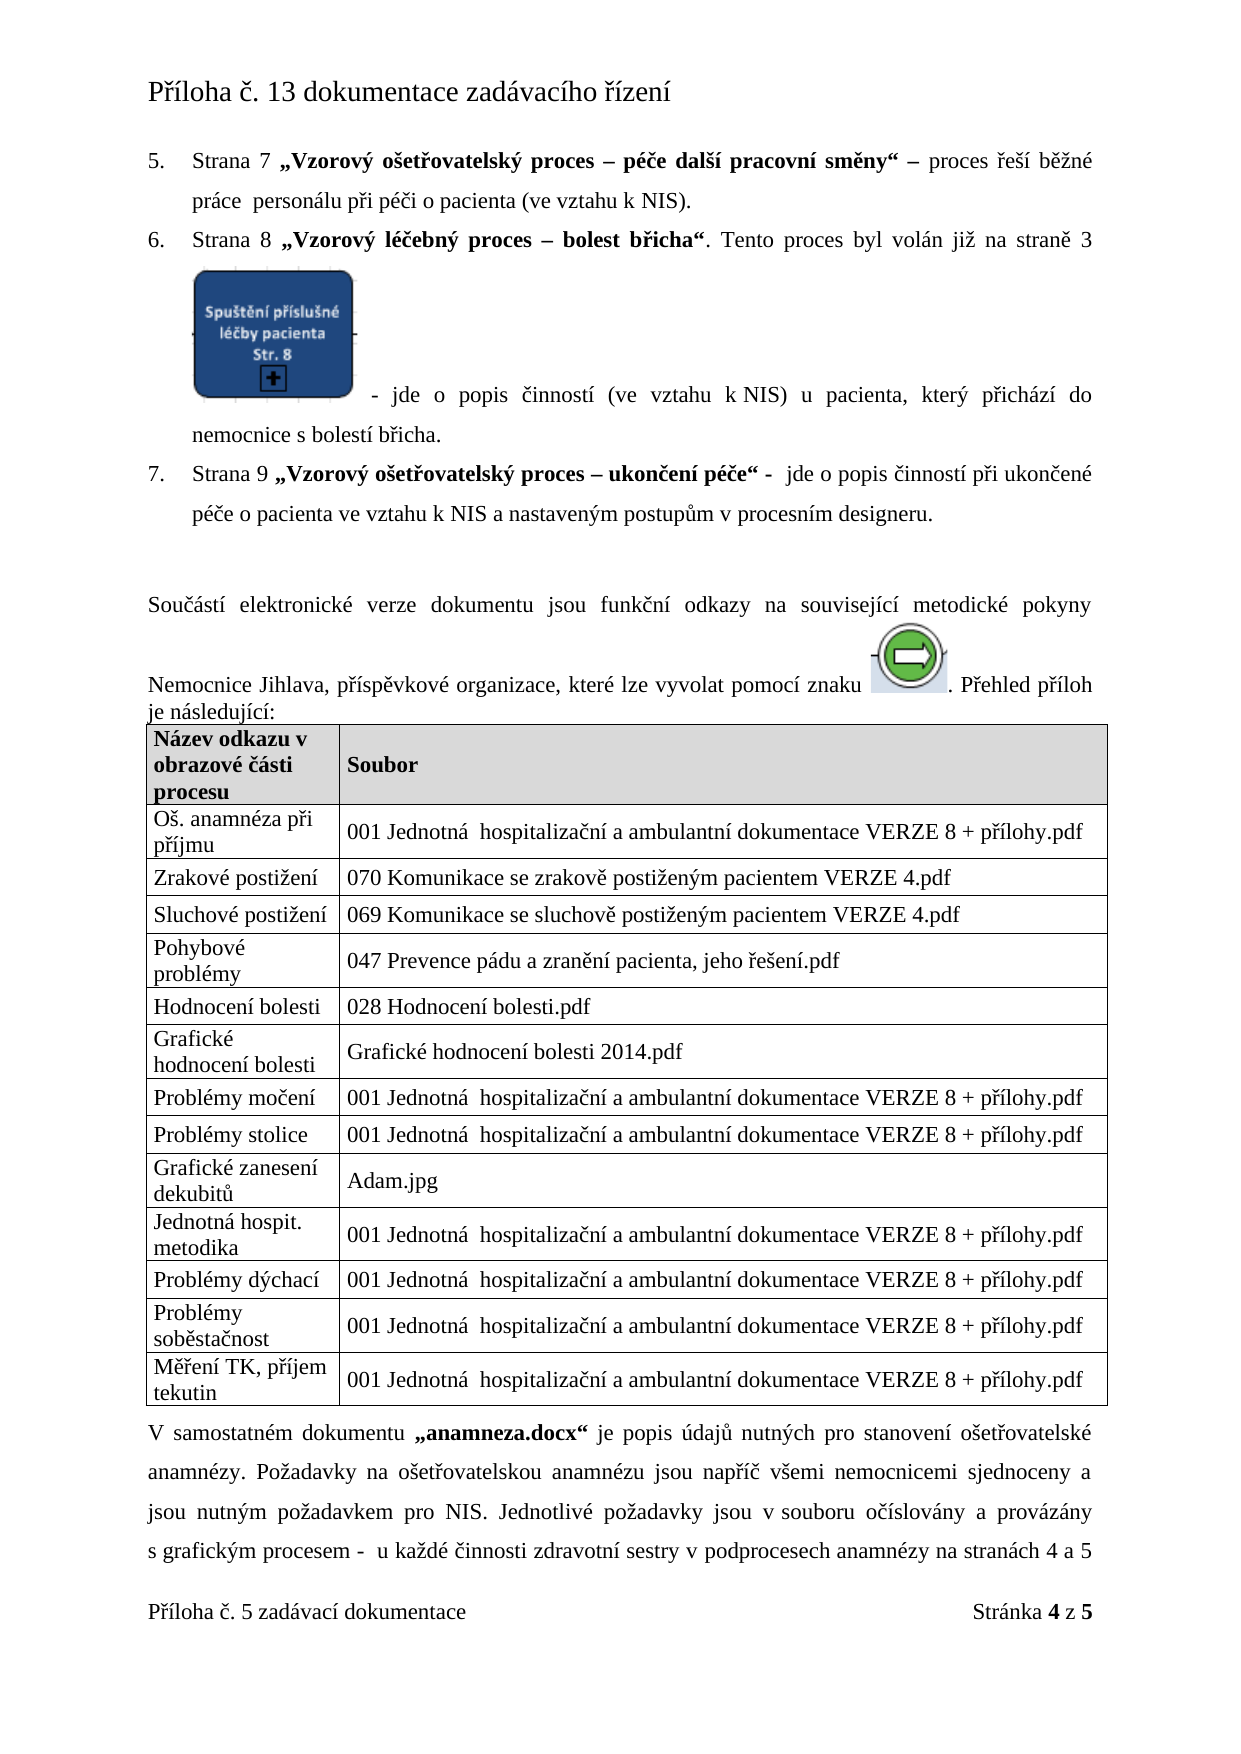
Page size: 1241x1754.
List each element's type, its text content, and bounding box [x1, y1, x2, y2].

list Strana 9 „Vzorový ošetřovatelský proces – ukončení péče“ - jde o popis činností při ukončené péče o pacienta ve vztahu k NIS a nastaveným postupům v procesním designeru. [148, 460, 1093, 526]
table_cell Grafické hodnocení bolesti 2014.pdf [340, 1025, 1107, 1078]
table_cell Pohybové problémy [147, 934, 339, 987]
list Strana 7 „Vzorový ošetřovatelský proces – péče další pracovní směny“ – proces řeší běžné práce personálu při péči o pacienta (ve vztahu k NIS). [148, 148, 1093, 213]
table_cell Problémy stolice [147, 1116, 339, 1153]
table_cell Jednotná hospit. metodika [147, 1208, 339, 1260]
table_cell Problémy soběstačnost [147, 1299, 339, 1352]
list Strana 8 „Vzorový léčebný proces – bolest břicha“. Tento proces byl volán již na straně 3 - jde o popis činností (ve vztahu k NIS) u pacienta, který přichází do nemocnice s bolestí břicha. [148, 227, 1093, 447]
table_cell 001 Jednotná hospitalizační a ambulantní dokumentace VERZE 8 + přílohy.pdf [340, 1299, 1107, 1352]
table_cell Adam.jpg [340, 1154, 1107, 1207]
table_cell Měření TK, příjem tekutin [147, 1353, 339, 1405]
picture [870, 617, 948, 693]
table_cell 001 Jednotná hospitalizační a ambulantní dokumentace VERZE 8 + přílohy.pdf [340, 805, 1107, 858]
table_cell Problémy dýchací [147, 1261, 339, 1298]
table_cell 001 Jednotná hospitalizační a ambulantní dokumentace VERZE 8 + přílohy.pdf [340, 1079, 1107, 1115]
table_cell Grafické zanesení dekubitů [147, 1154, 339, 1207]
table_header Název odkazu v obrazové části procesu [147, 725, 339, 804]
table_cell Oš. anamnéza při příjmu [147, 805, 339, 858]
table_cell 069 Komunikace se sluchově postiženým pacientem VERZE 4.pdf [340, 896, 1107, 933]
table_cell Hodnocení bolesti [147, 988, 339, 1024]
table_header Soubor [340, 725, 1107, 804]
picture [191, 266, 358, 403]
table_cell Problémy močení [147, 1079, 339, 1115]
table_cell 001 Jednotná hospitalizační a ambulantní dokumentace VERZE 8 + přílohy.pdf [340, 1261, 1107, 1298]
table_cell Zrakové postižení [147, 859, 339, 895]
table_cell 028 Hodnocení bolesti.pdf [340, 988, 1107, 1024]
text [148, 1419, 1093, 1564]
table_cell 001 Jednotná hospitalizační a ambulantní dokumentace VERZE 8 + přílohy.pdf [340, 1116, 1107, 1153]
text Součástí elektronické verze dokumentu jsou funkční odkazy na související metodické pokyny Nemocnice Jihlava, příspěvkové organizace, které lze vyvolat pomocí znaku . Přehled příloh je následující: [148, 591, 1093, 724]
table_cell 001 Jednotná hospitalizační a ambulantní dokumentace VERZE 8 + přílohy.pdf [340, 1353, 1107, 1405]
table_cell Grafické hodnocení bolesti [147, 1025, 339, 1078]
table_cell 070 Komunikace se zrakově postiženým pacientem VERZE 4.pdf [340, 859, 1107, 895]
table_cell Sluchové postižení [147, 896, 339, 933]
table_cell 047 Prevence pádu a zranění pacienta, jeho řešení.pdf [340, 934, 1107, 987]
table_cell 001 Jednotná hospitalizační a ambulantní dokumentace VERZE 8 + přílohy.pdf [340, 1208, 1107, 1260]
